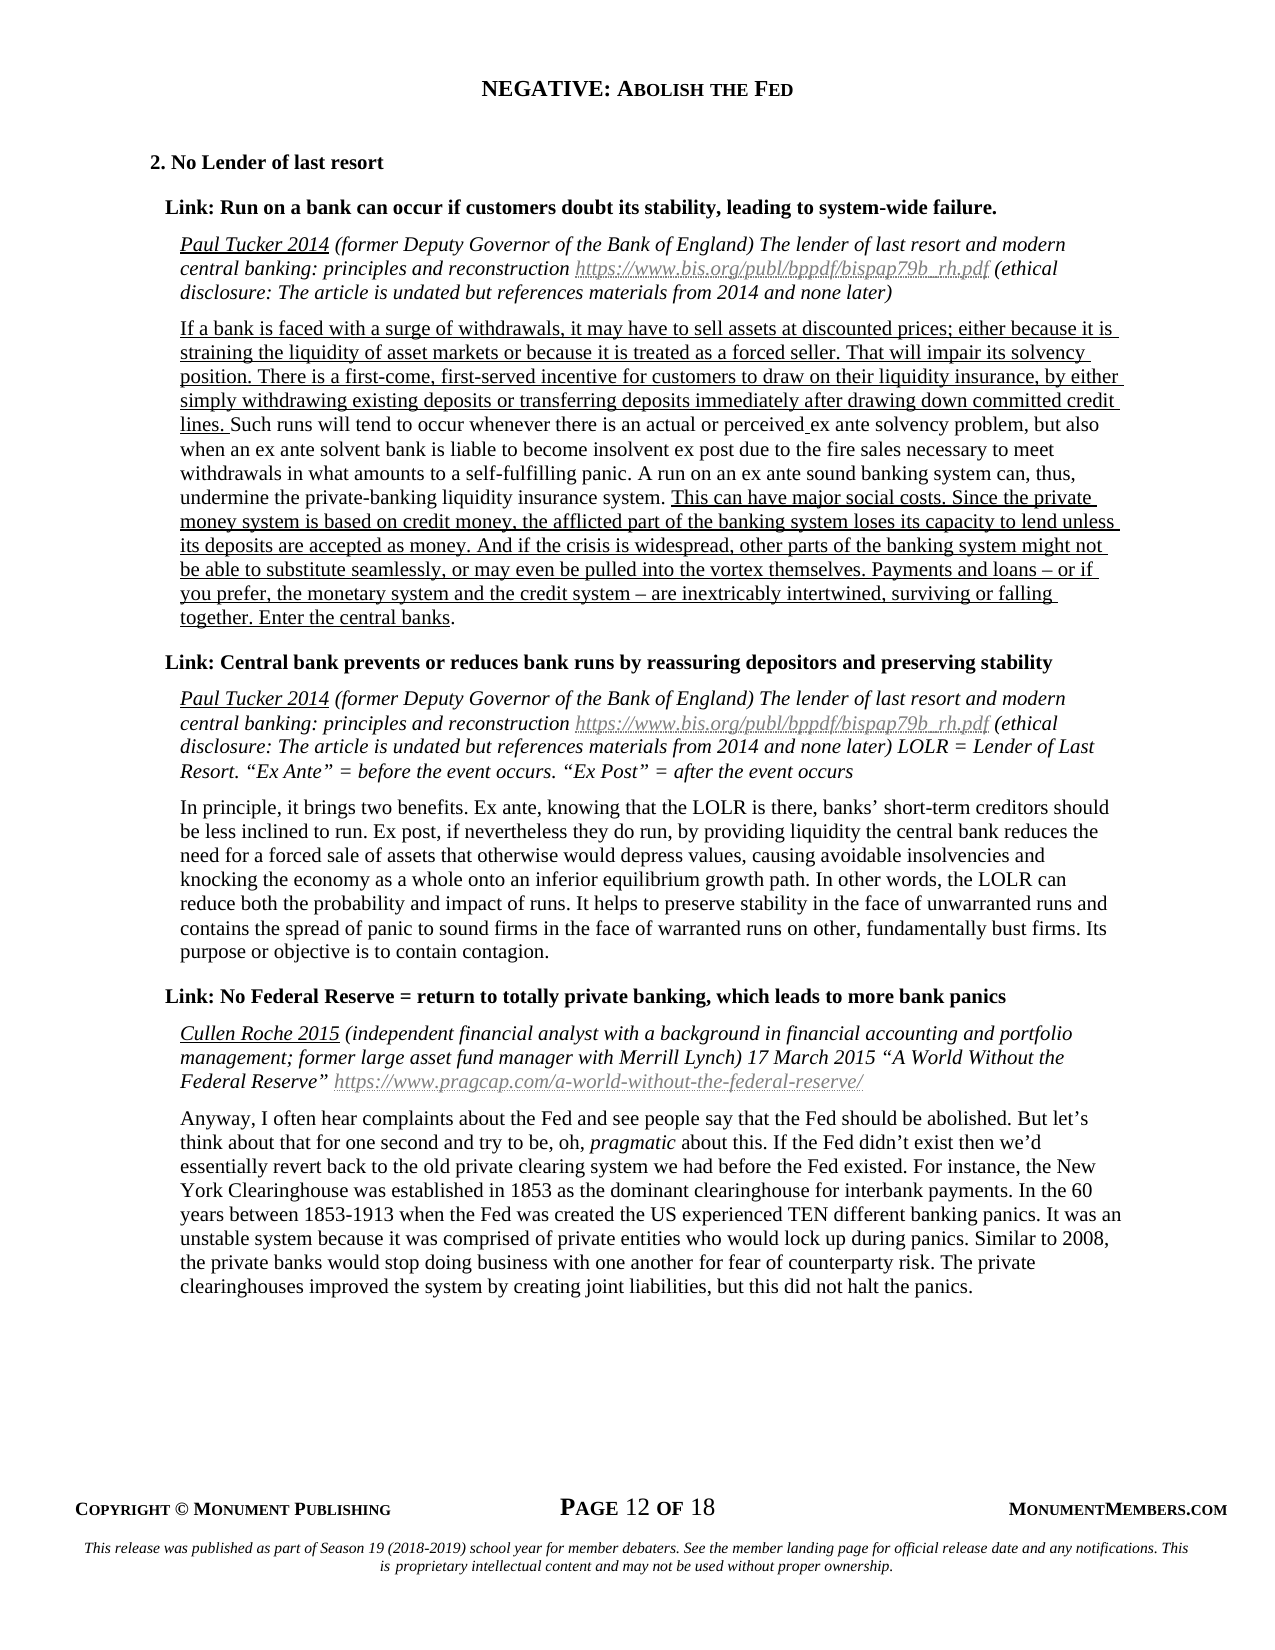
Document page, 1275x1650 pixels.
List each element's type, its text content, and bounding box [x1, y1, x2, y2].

text Link: Run on a bank can occur if customers doubt its stability, leading to system-wide failure. [165, 195, 1125, 219]
text If a bank is faced with a surge of withdrawals, it may have to sell assets at discounted prices; either because it is straining the liquidity of asset markets or because it is treated as a forced seller. That will impair its solvency position. There is a first-come, first-served incentive for customers to draw on their liquidity insurance, by either simply withdrawing existing deposits or transferring deposits immediately after drawing down committed credit lines. Such runs will tend to occur whenever there is an actual or perceived ex ante solvency problem, but also when an ex ante solvent bank is liable to become insolvent ex post due to the fire sales necessary to meet withdrawals in what amounts to a self-fulfilling panic. A run on an ex ante sound banking system can, thus, undermine the private-banking liquidity insurance system. This can have major social costs. Since the private money system is based on credit money, the afflicted part of the banking system loses its capacity to lend unless its deposits are accepted as money. And if the crisis is widespread, other parts of the banking system might not be able to substitute seamlessly, or may even be pulled into the vortex themselves. Payments and loans – or if you prefer, the monetary system and the credit system – are inextricably intertwined, surviving or falling together. Enter the central banks. [180, 316, 1125, 629]
text Anyway, I often hear complaints about the Fed and see people say that the Fed should be abolished. But let’s think about that for one second and try to be, oh, pragmatic about this. If the Fed didn’t exist then we’d essentially revert back to the old private clearing system we had before the Fed existed. For instance, the New York Clearinghouse was established in 1853 as the dominant clearinghouse for interbank payments. In the 60 years between 1853-1913 when the Fed was created the US experienced TEN different banking panics. It was an unstable system because it was comprised of private entities who would lock up during panics. Similar to 2008, the private banks would stop doing business with one another for fear of counterparty risk. The private clearinghouses improved the system by creating joint liabilities, but this did not halt the panics. [180, 1106, 1125, 1298]
text Paul Tucker 2014 (former Deputy Governor of the Bank of England) The lender of last resort and modern central banking: principles and reconstruction https://www.bis.org/publ/bppdf/bispap79b_rh.pdf (ethical disclosure: The article is undated but references materials from 2014 and none later) LOLR = Lender of Last Resort. “Ex Ante” = before the event occurs. “Ex Post” = after the event occurs [180, 686, 1125, 783]
text Cullen Roche 2015 (independent financial analyst with a background in financial accounting and portfolio management; former large asset fund manager with Merrill Lynch) 17 March 2015 “A World Without the Federal Reserve” https://www.pragcap.com/a-world-without-the-federal-reserve/ [180, 1021, 1125, 1093]
text Paul Tucker 2014 (former Deputy Governor of the Bank of England) The lender of last resort and modern central banking: principles and reconstruction https://www.bis.org/publ/bppdf/bispap79b_rh.pdf (ethical disclosure: The article is undated but references materials from 2014 and none later) [180, 231, 1125, 304]
text 2. No Lender of last resort [150, 150, 1125, 174]
text In principle, it brings two benefits. Ex ante, knowing that the LOLR is there, banks’ short-term creditors should be less inclined to run. Ex post, if nevertheless they do run, by providing liquidity the central bank reduces the need for a forced sale of assets that otherwise would depress values, causing avoidable insolvencies and knocking the economy as a whole onto an inferior equilibrium growth path. In other words, the LOLR can reduce both the probability and impact of runs. It helps to preserve stability in the face of unwarranted runs and contains the spread of panic to sound firms in the face of warranted runs on other, fundamentally bust firms. Its purpose or objective is to contain contagion. [180, 795, 1125, 963]
text Link: Central bank prevents or reduces bank runs by reassuring depositors and preserving stability [165, 650, 1125, 674]
text Link: No Federal Reserve = return to totally private banking, which leads to more bank panics [165, 984, 1125, 1008]
